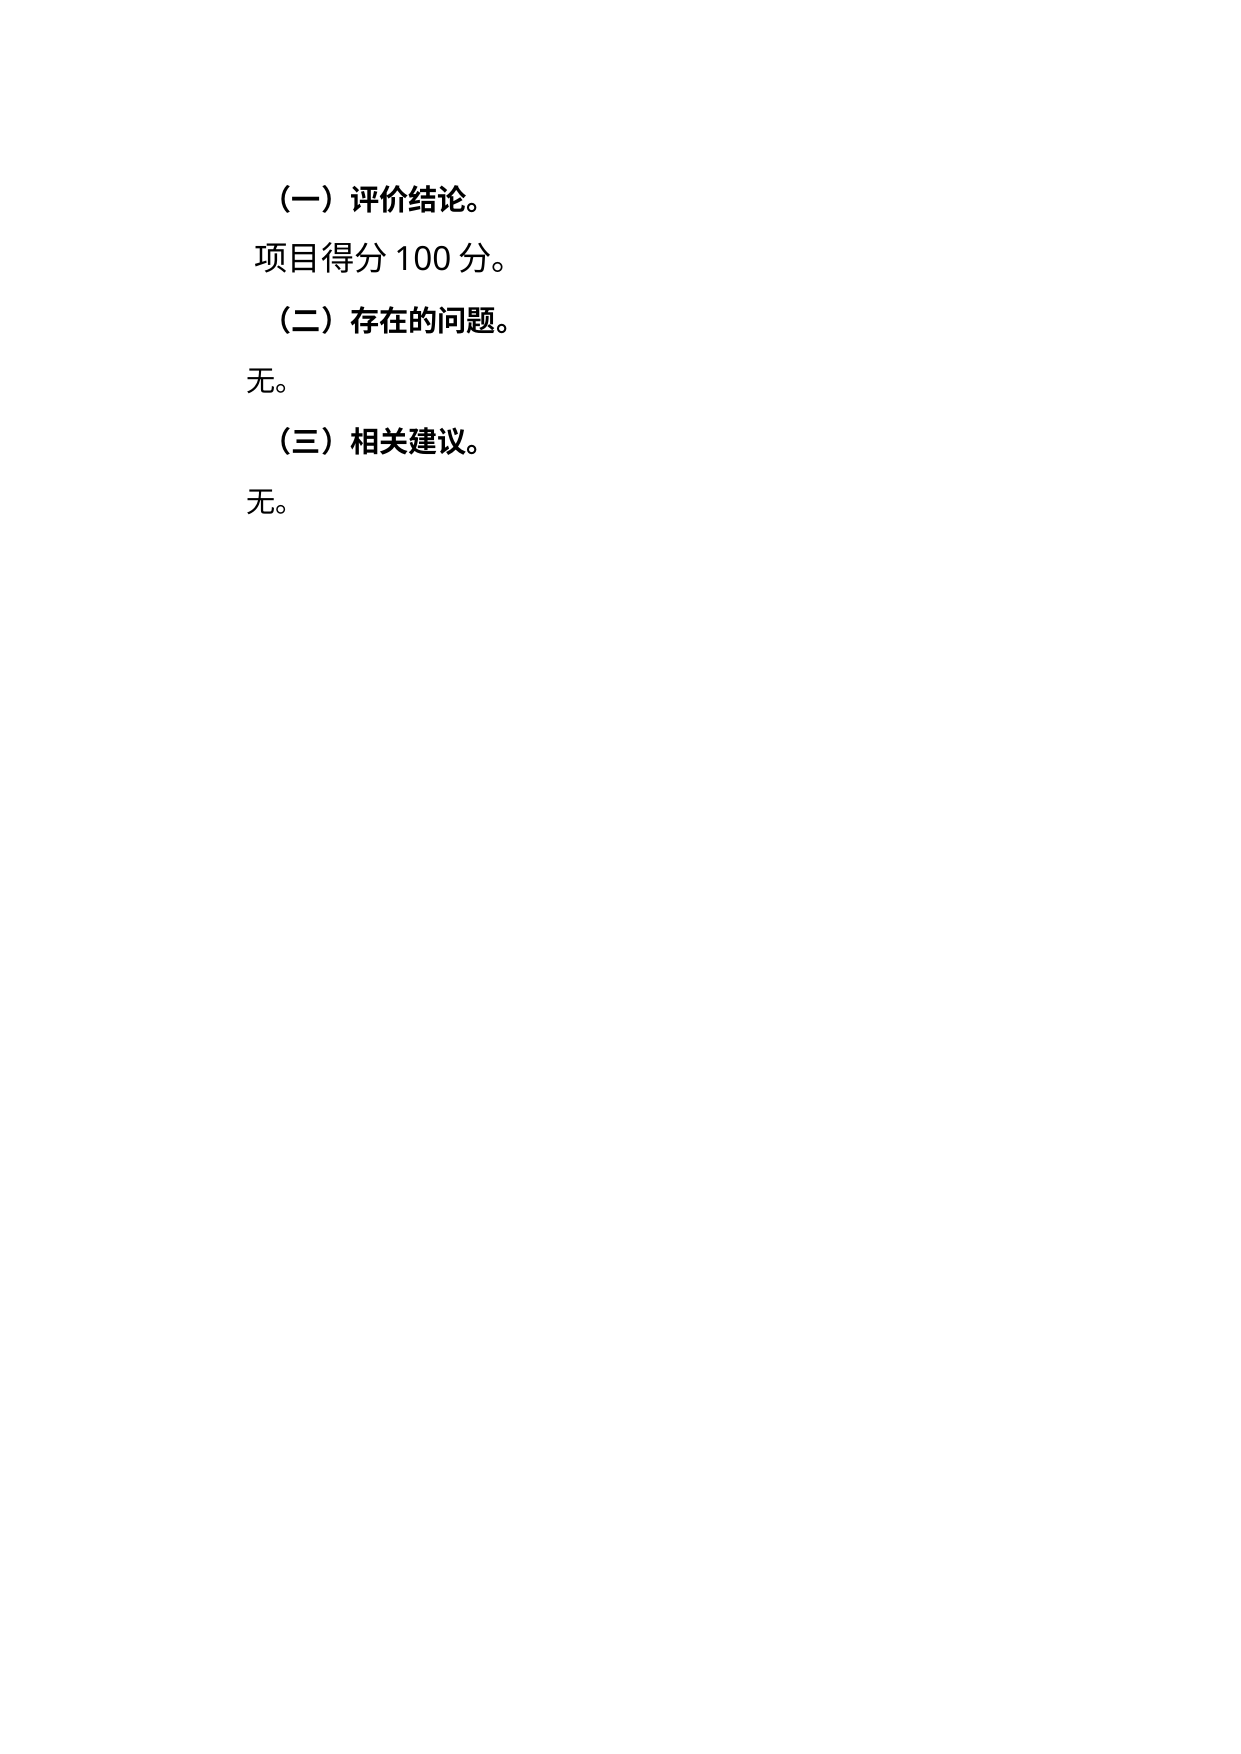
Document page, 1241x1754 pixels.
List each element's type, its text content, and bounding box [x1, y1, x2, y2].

text 无。 [187, 464, 1053, 524]
text 无。 [187, 343, 1053, 404]
text （二）存在的问题。 [187, 283, 1053, 343]
text 项目得分100分。 [187, 222, 1053, 283]
text （三）相关建议。 [187, 404, 1053, 464]
text （一）评价结论。 [187, 162, 1053, 222]
